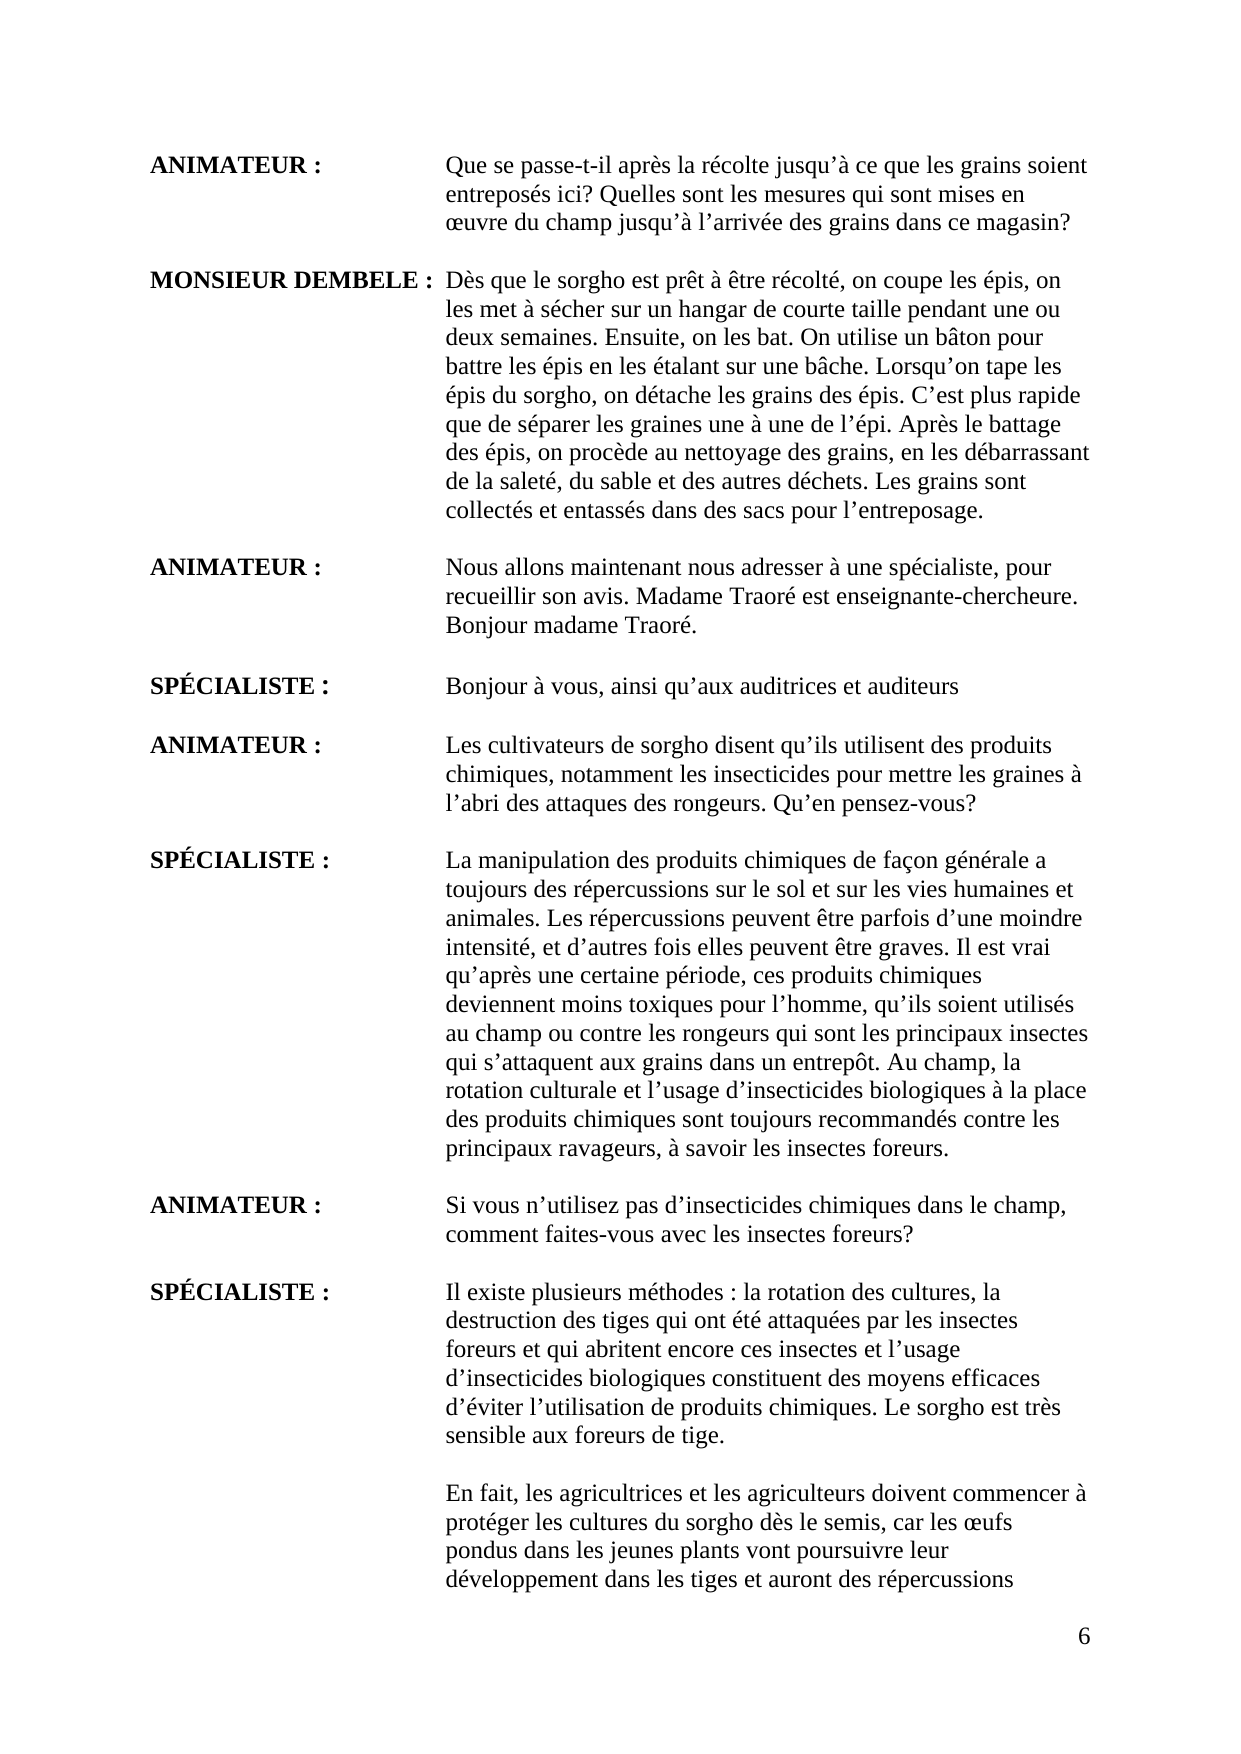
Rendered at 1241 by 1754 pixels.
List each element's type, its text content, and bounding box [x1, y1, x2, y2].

text SPÉCIALISTE : La manipulation des produits chimiques de façon générale a toujours des répercussions sur le sol et sur les vies humaines et animales. Les répercussions peuvent être parfois d’une moindre intensité, et d’autres fois elles peuvent être graves. Il est vrai qu’après une certaine période, ces produits chimiques deviennent moins toxiques pour l’homme, qu’ils soient utilisés au champ ou contre les rongeurs qui sont les principaux insectes qui s’attaquent aux grains dans un entrepôt. Au champ, la rotation culturale et l’usage d’insecticides biologiques à la place des produits chimiques sont toujours recommandés contre les principaux ravageurs, à savoir les insectes foreurs. [150, 845, 1090, 1162]
text Animateur : Nous allons maintenant nous adresser à une spécialiste, pour recueillir son avis. Madame Traoré est enseignante-chercheure. Bonjour madame Traoré. [150, 552, 1090, 639]
text Animateur : Les cultivateurs de sorgho disent qu’ils utilisent des produits chimiques, notamment les insecticides pour mettre les graines à l’abri des attaques des rongeurs. Qu’en pensez-vous? [150, 730, 1090, 817]
text MONSIEUR DEMBELE : Dès que le sorgho est prêt à être récolté, on coupe les épis, on les met à sécher sur un hangar de courte taille pendant une ou deux semaines. Ensuite, on les bat. On utilise un bâton pour battre les épis en les étalant sur une bâche. Lorsqu’on tape les épis du sorgho, on détache les grains des épis. C’est plus rapide que de séparer les graines une à une de l’épi. Après le battage des épis, on procède au nettoyage des grains, en les débarrassant de la saleté, du sable et des autres déchets. Les grains sont collectés et entassés dans des sacs pour l’entreposage. [150, 265, 1090, 524]
text SPÉCIALISTE : Bonjour à vous, ainsi qu’aux auditrices et auditeurs [150, 667, 1090, 702]
text SPÉCIALISTE : Il existe plusieurs méthodes : la rotation des cultures, la destruction des tiges qui ont été attaquées par les insectes foreurs et qui abritent encore ces insectes et l’usage d’insecticides biologiques constituent des moyens efficaces d’éviter l’utilisation de produits chimiques. Le sorgho est très sensible aux foreurs de tige. [150, 1277, 1090, 1449]
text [150, 1478, 1090, 1593]
text Animateur : Si vous n’utilisez pas d’insecticides chimiques dans le champ, comment faites-vous avec les insectes foreurs? [150, 1190, 1090, 1248]
text Animateur : Que se passe-t-il après la récolte jusqu’à ce que les grains soient entreposés ici? Quelles sont les mesures qui sont mises en œuvre du champ jusqu’à l’arrivée des grains dans ce magasin? [150, 150, 1090, 236]
